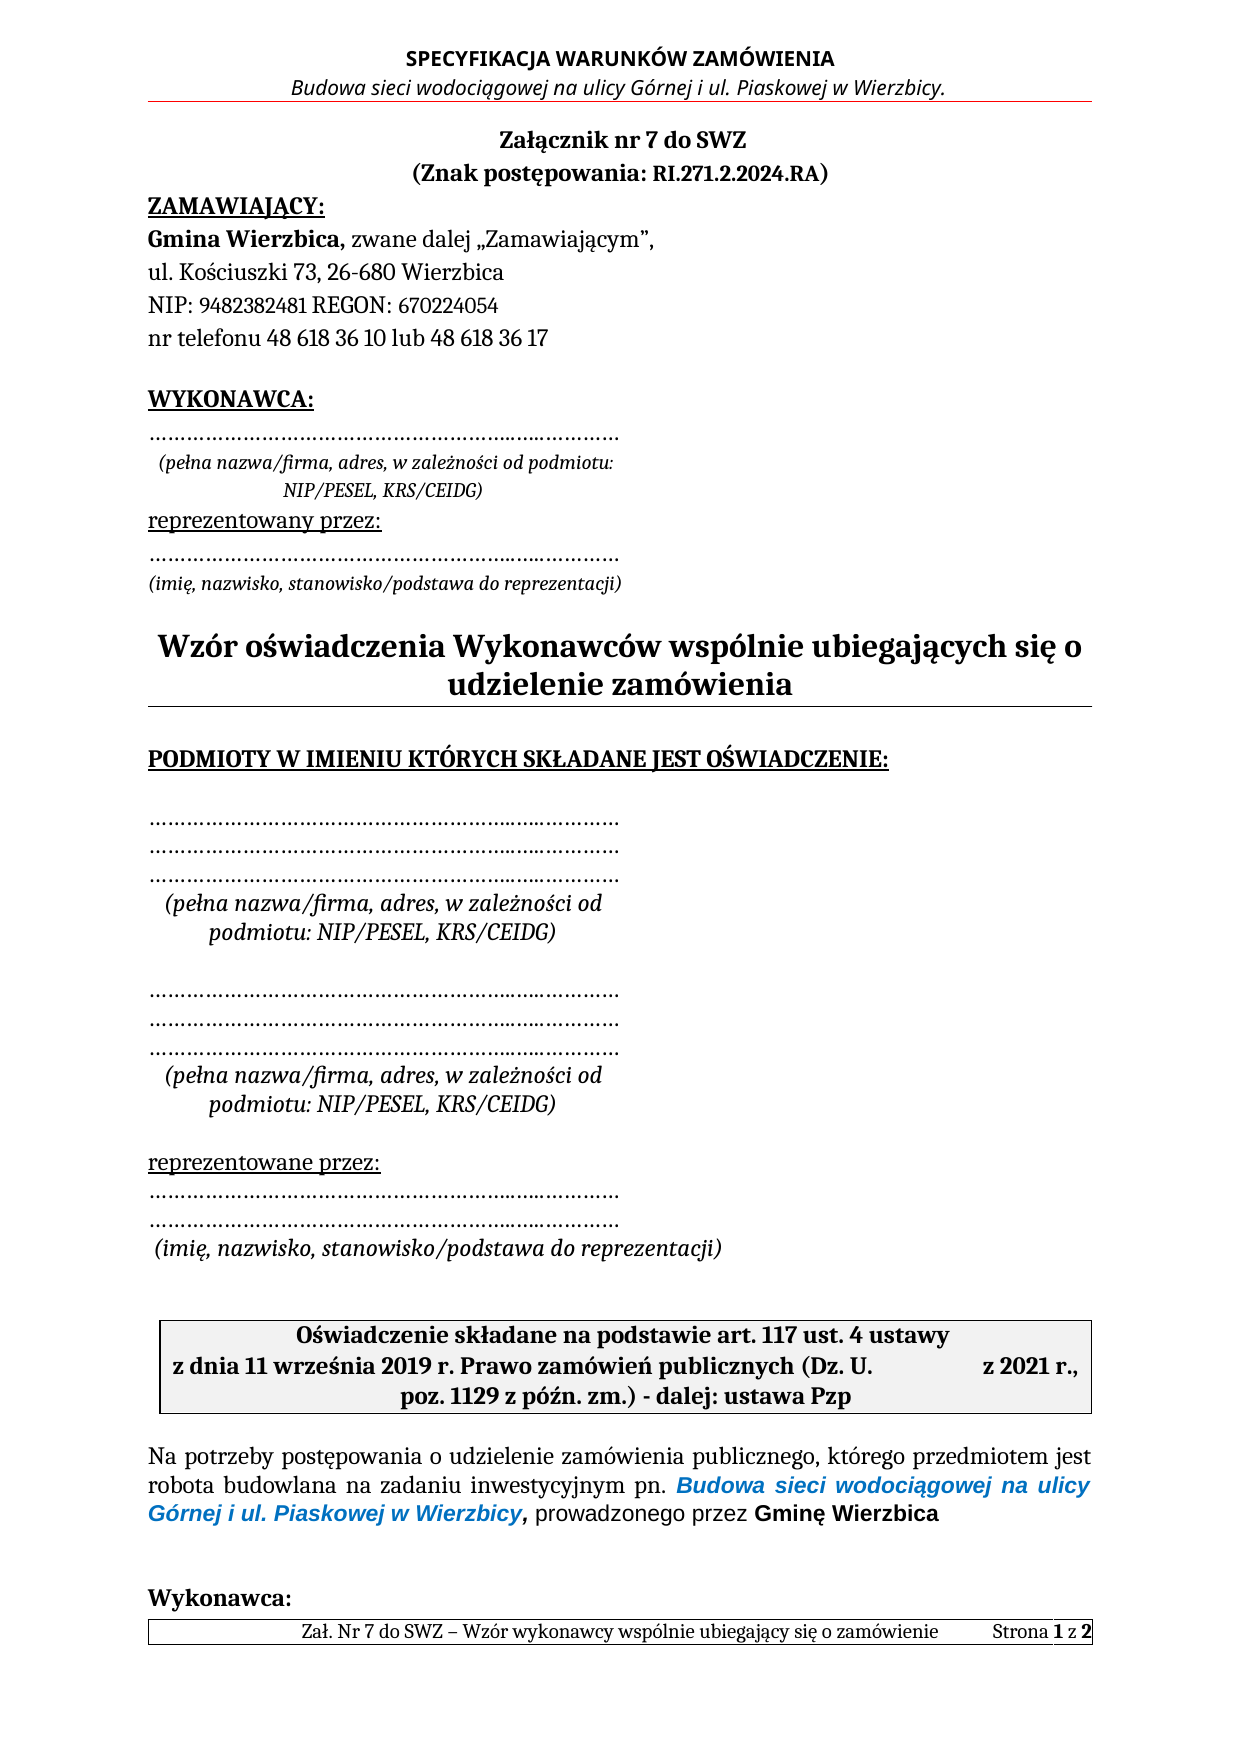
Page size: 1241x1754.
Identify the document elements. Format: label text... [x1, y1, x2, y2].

text (imię, nazwisko, stanowisko/podstawa do reprezentacji) [148, 572, 1092, 596]
text (pełna nazwa/firma, adres, w zależności od podmiotu: NIP/PESEL, KRS/CEIDG) [148, 889, 621, 946]
text …………………………………………………..…..………… [148, 418, 650, 447]
text (imię, nazwisko, stanowisko/podstawa do reprezentacji) [148, 1234, 1092, 1263]
text NIP: 9482382481 REGON: 670224054 [148, 291, 1092, 320]
text reprezentowane przez: [148, 1148, 1092, 1176]
text (pełna nazwa/firma, adres, w zależności od podmiotu: NIP/PESEL, KRS/CEIDG) [148, 451, 621, 502]
text reprezentowany przez: [148, 506, 1092, 535]
text (pełna nazwa/firma, adres, w zależności od podmiotu: NIP/PESEL, KRS/CEIDG) [148, 1061, 621, 1119]
text nr telefonu 48 618 36 10 lub 48 618 36 17 [148, 324, 1092, 353]
text …………………………………………………..…..………… [148, 1033, 650, 1061]
text …………………………………………………..…..………… [148, 1004, 650, 1033]
text Wykonawca: [148, 1583, 650, 1612]
text Wzór oświadczenia Wykonawców wspólnie ubiegających się o udzielenie zamówienia [148, 627, 1092, 706]
table_header Oświadczenie składane na podstawie art. 117 ust. 4 ustawy z dnia 11 września 2019 r. Prawo zamówień publicznych (Dz. U. z 2021 r., poz. 1129 z późn. zm.) - dalej: ustawa Pzp [161, 1321, 1091, 1412]
text ZAMAWIAJĄCY: [148, 192, 1092, 221]
text Gmina Wierzbica, zwane dalej „Zamawiającym”, [148, 225, 1092, 254]
text Załącznik nr 7 do SWZ [148, 126, 1092, 155]
text …………………………………………………..…..………… [148, 831, 650, 860]
text …………………………………………………..…..………… [148, 860, 650, 889]
text …………………………………………………..…..………… [148, 1176, 650, 1205]
text (Znak postępowania: RI.271.2.2024.RA) [148, 159, 1092, 188]
text WYKONAWCA: [148, 385, 1092, 414]
text Na potrzeby postępowania o udzielenie zamówienia publicznego, którego przedmiotem jest robota budowlana na zadaniu inwestycyjnym pn. Budowa sieci wodociągowej na ulicy Górnej i ul. Piaskowej w Wierzbicy, prowadzonego przez Gminę Wierzbica [148, 1442, 1092, 1526]
text …………………………………………………..…..………… [148, 975, 650, 1004]
text …………………………………………………..…..………… [148, 1205, 650, 1234]
text ul. Kościuszki 73, 26-680 Wierzbica [148, 258, 1092, 287]
text …………………………………………………..…..………… [148, 803, 650, 831]
text PODMIOTY W IMIENIU KTÓRYCH SKŁADANE JEST OŚWIADCZENIE: [148, 745, 1092, 774]
text …………………………………………………..…..………… [148, 539, 650, 568]
